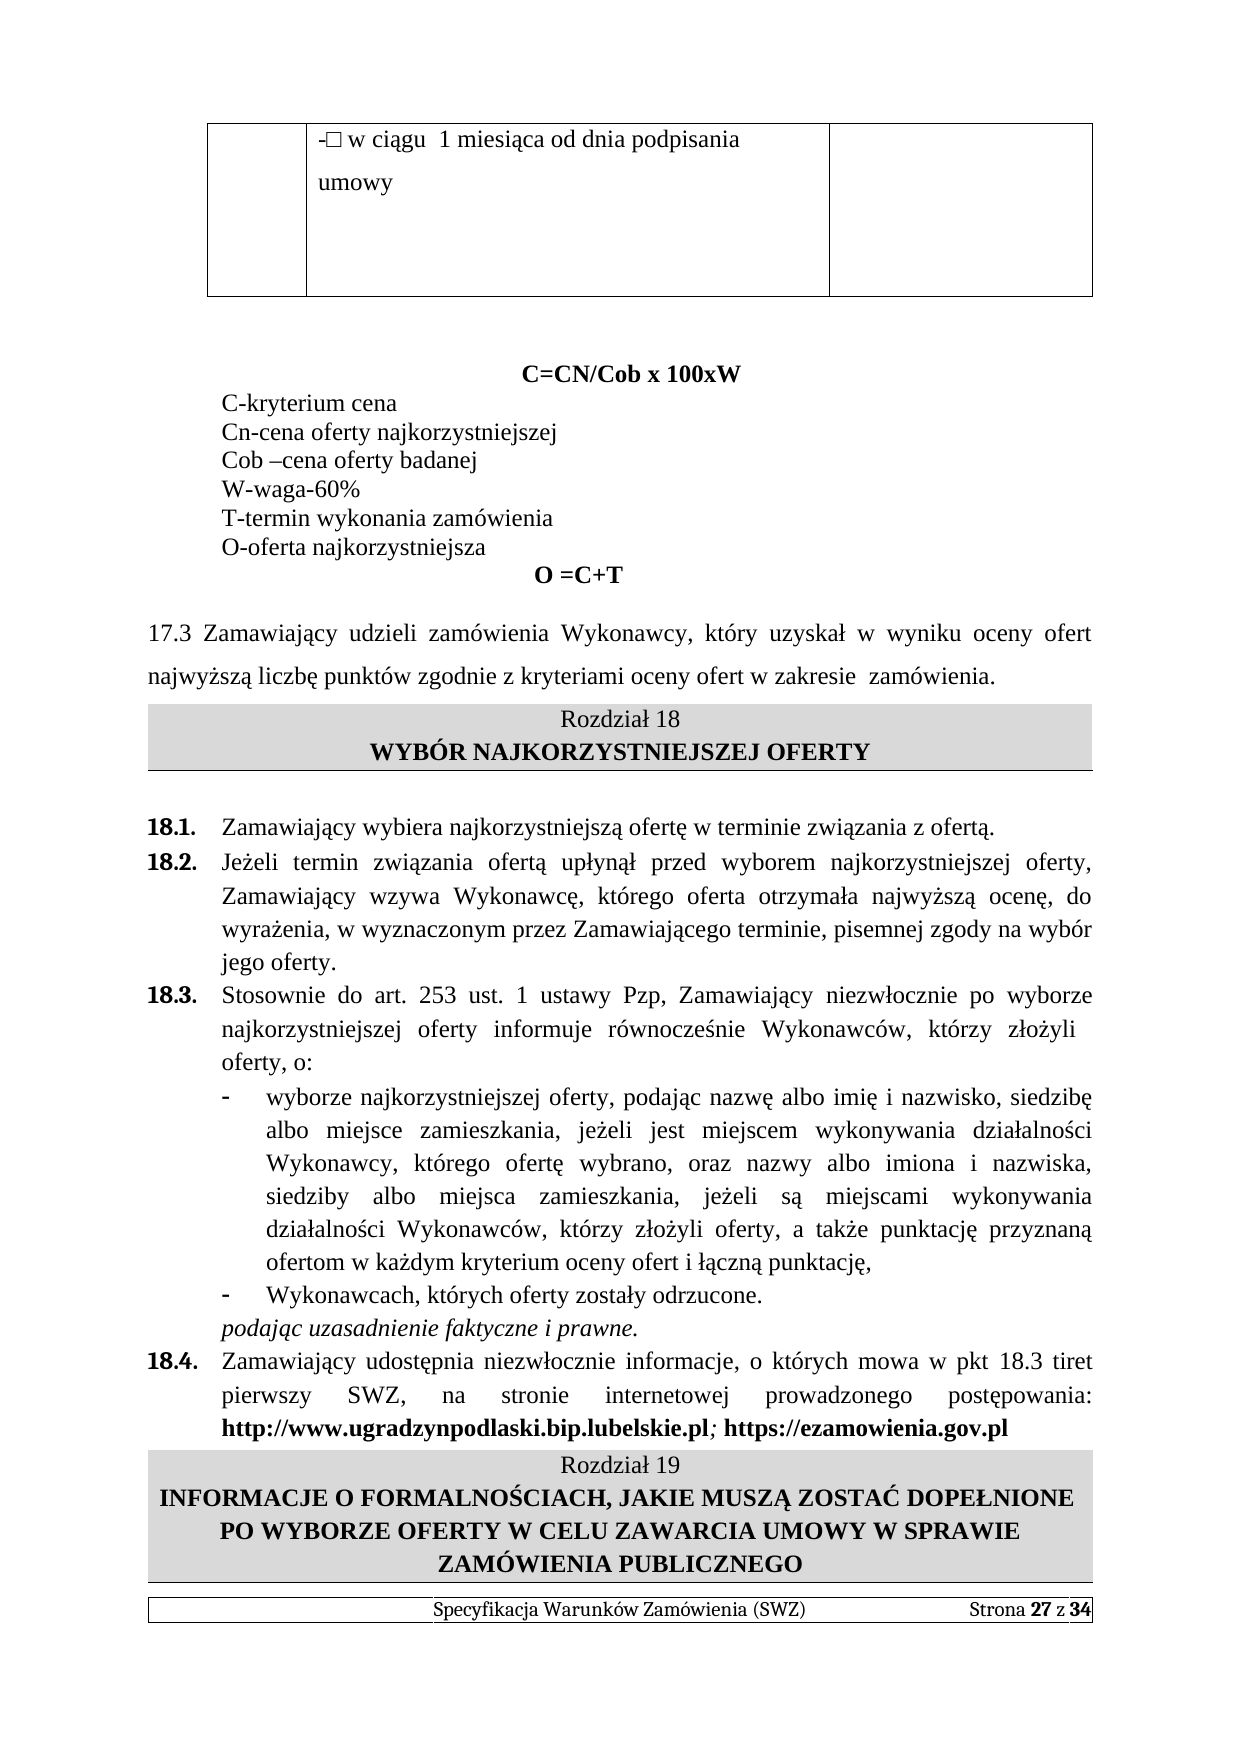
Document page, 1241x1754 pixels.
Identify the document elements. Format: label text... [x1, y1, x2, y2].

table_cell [830, 124, 1092, 296]
table_header Rozdział 18 WYBÓR NAJKORZYSTNIEJSZEJ OFERTY [148, 704, 1092, 770]
table_cell 2. [208, 124, 306, 296]
list Wykonawcach, których oferty zostały odrzucone. [221, 1280, 1093, 1309]
text O =C+T [148, 560, 1093, 589]
text W-waga-60% [148, 474, 1093, 503]
list Zamawiający wybiera najkorzystniejszą ofertę w terminie związania z ofertą. [148, 812, 1093, 841]
text T-termin wykonania zamówienia [148, 503, 1093, 532]
text Cn-cena oferty najkorzystniejszej [148, 417, 1093, 445]
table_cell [307, 124, 829, 296]
list Stosownie do art. 253 ust. 1 ustawy Pzp, Zamawiający niezwłocznie po wyborze najkorzystniejszej oferty informuje równocześnie Wykonawców, którzy złożyli oferty, o: [148, 980, 1093, 1075]
text O-oferta najkorzystniejsza [148, 532, 1093, 560]
text C=CN/Cob x 100xW [148, 359, 1093, 388]
list Jeżeli termin związania ofertą upłynął przed wyborem najkorzystniejszej oferty, Zamawiający wzywa Wykonawcę, którego oferta otrzymała najwyższą ocenę, do wyrażenia, w wyznaczonym przez Zamawiającego terminie, pisemnej zgody na wybór jego oferty. [148, 847, 1093, 976]
text Cob –cena oferty badanej [148, 445, 1093, 474]
list podając uzasadnienie faktyczne i prawne. [148, 1313, 1093, 1342]
text C-kryterium cena [148, 388, 1093, 417]
table_header Rozdział 19 INFORMACJE O FORMALNOŚCIACH, JAKIE MUSZĄ ZOSTAĆ DOPEŁNIONE PO WYBORZE OFERTY W CELU ZAWARCIA UMOWY W SPRAWIE ZAMÓWIENIA PUBLICZNEGO [148, 1450, 1093, 1582]
text 17.3 Zamawiający udzieli zamówienia Wykonawcy, który uzyskał w wyniku oceny ofert najwyższą liczbę punktów zgodnie z kryteriami oceny ofert w zakresie zamówienia. [148, 618, 1093, 690]
list Zamawiający udostępnia niezwłocznie informacje, o których mowa w pkt 18.3 tiret pierwszy SWZ, na stronie internetowej prowadzonego postępowania: http://www.ugradzynpodlaski.bip.lubelskie.pl; https://ezamowienia.gov.pl [148, 1346, 1093, 1442]
list wyborze najkorzystniejszej oferty, podając nazwę albo imię i nazwisko, siedzibę albo miejsce zamieszkania, jeżeli jest miejscem wykonywania działalności Wykonawcy, którego ofertę wybrano, oraz nazwy albo imiona i nazwiska, siedziby albo miejsca zamieszkania, jeżeli są miejscami wykonywania działalności Wykonawców, którzy złożyli oferty, a także punktację przyznaną ofertom w każdym kryterium oceny ofert i łączną punktację, [221, 1082, 1093, 1276]
